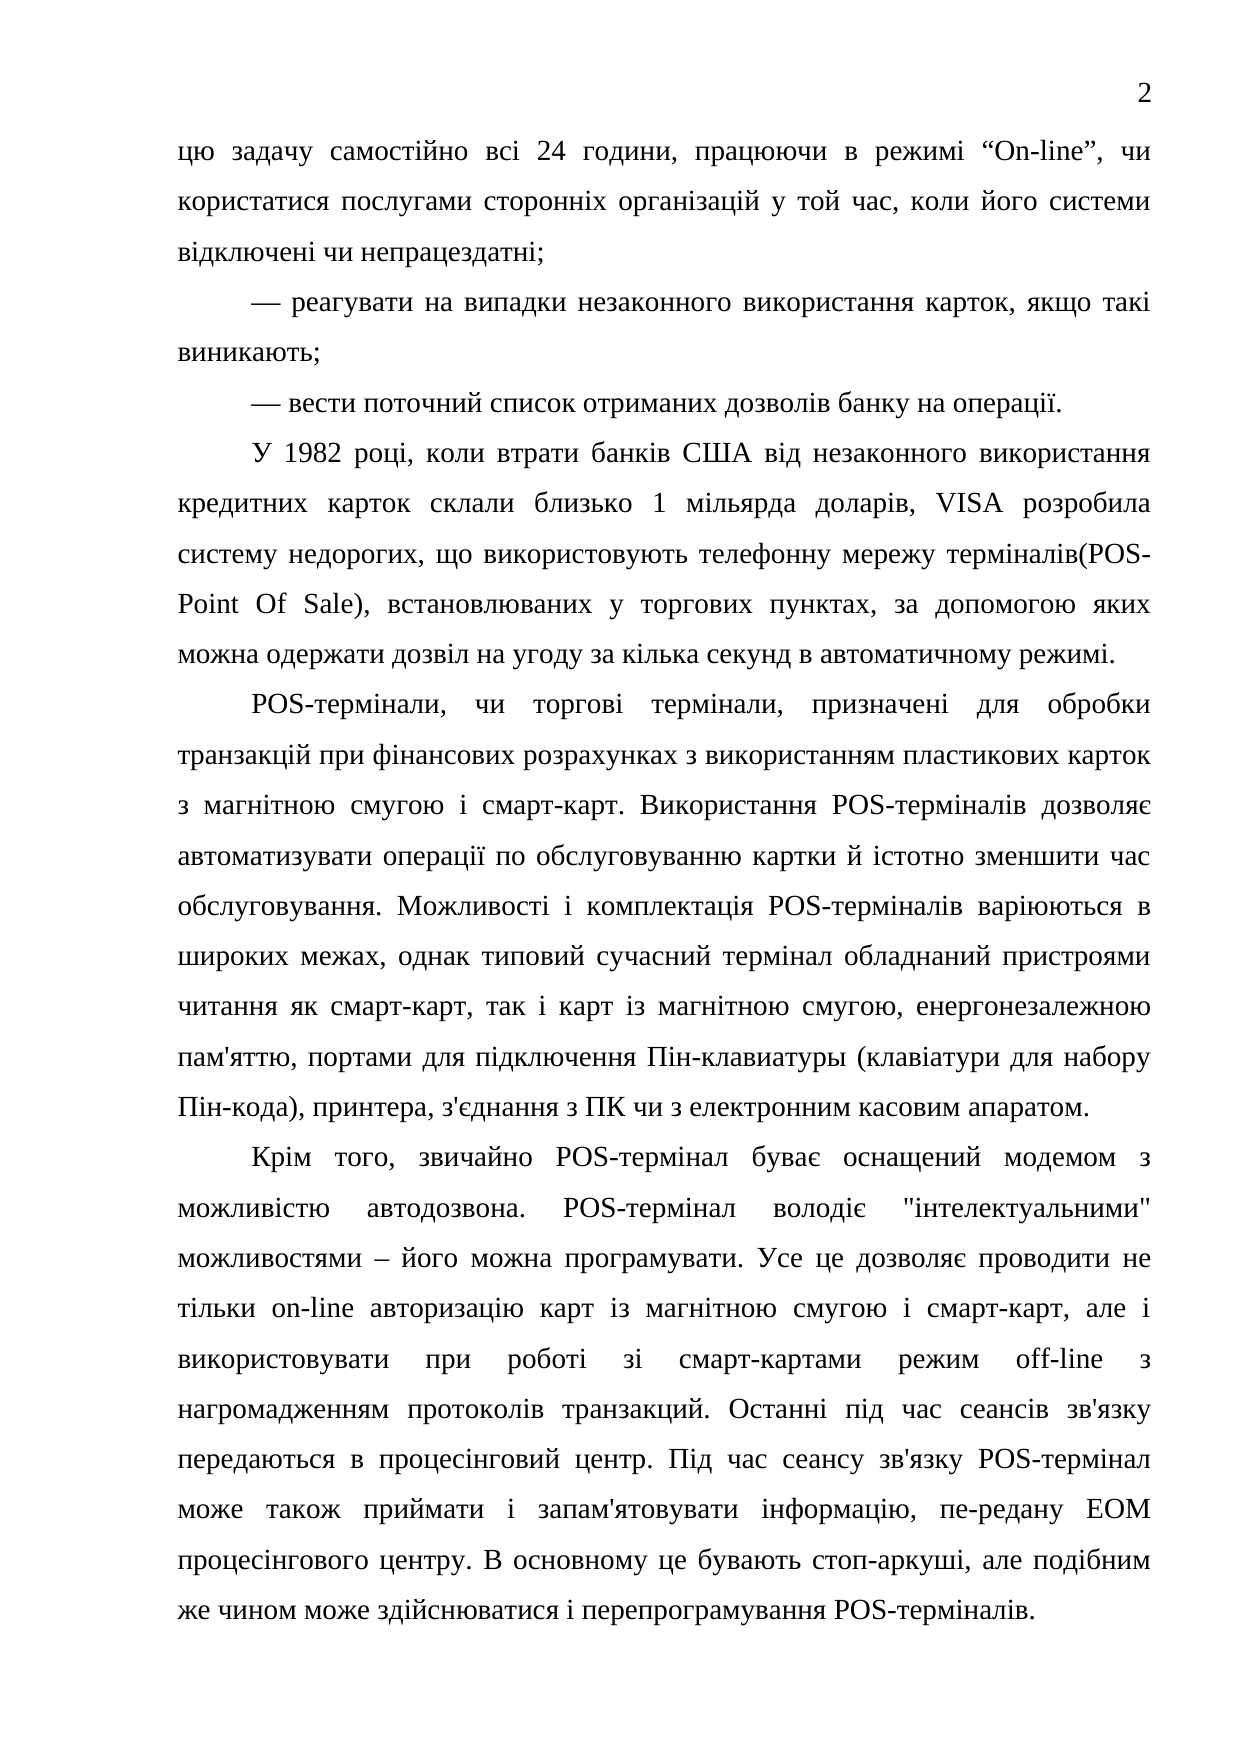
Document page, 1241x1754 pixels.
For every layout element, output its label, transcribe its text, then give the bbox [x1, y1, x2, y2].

text Крім того, звичайно POS-термінал буває оснащений модемом з можливістю автодозвона. POS-термінал володіє "інтелектуальними" можливостями – його можна програмувати. Усе це дозволяє проводити не тільки on-line авторизацію карт із магнітною смугою і смарт-карт, але і використовувати при роботі зі смарт-картами режим off-line з нагромадженням протоколів транзакций. Останні під час сеансів зв'язку передаються в процесінговий центр. Під час сеансу зв'язку POS-термінал може також приймати і запам'ятовувати інформацію, пе-редану ЕОМ процесінгового центру. В основному це бувають стоп-аркуші, але подібним же чином може здійснюватися і перепрограмування POS-терміналів. [177, 1139, 1152, 1626]
text У 1982 році, коли втрати банків США від незаконного використання кредитних карток склали близько 1 мільярда доларів, VISA розробила систему недорогих, що використовують телефонну мережу терміналів(POS-Point Of Sale), встановлюваних у торгових пунктах, за допомогою яких можна одержати дозвіл на угоду за кілька секунд в автоматичному режимі. [177, 435, 1152, 670]
list вести поточний список отриманих дозволів банку на операції. [177, 385, 1152, 418]
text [177, 133, 1152, 267]
text POS-термінали, чи торгові термінали, призначені для обробки транзакцій при фінансових розрахунках з використанням пластикових карток з магнітною смугою і смарт-карт. Використання POS-терміналів дозволяє автоматизувати операції по обслуговуванню картки й істотно зменшити час обслуговування. Можливості і комплектація POS-терміналів варіюються в широких межах, однак типовий сучасний термінал обладнаний пристроями читання як смарт-карт, так і карт із магнітною смугою, енергонезалежною пам'яттю, портами для підключення Пін-клавиатуры (клавіатури для набору Пін-кода), принтера, з'єднання з ПК чи з електронним касовим апаратом. [177, 687, 1152, 1123]
text — реагувати на випадки незаконного використання карток, якщо такі виникають; [177, 284, 1152, 368]
